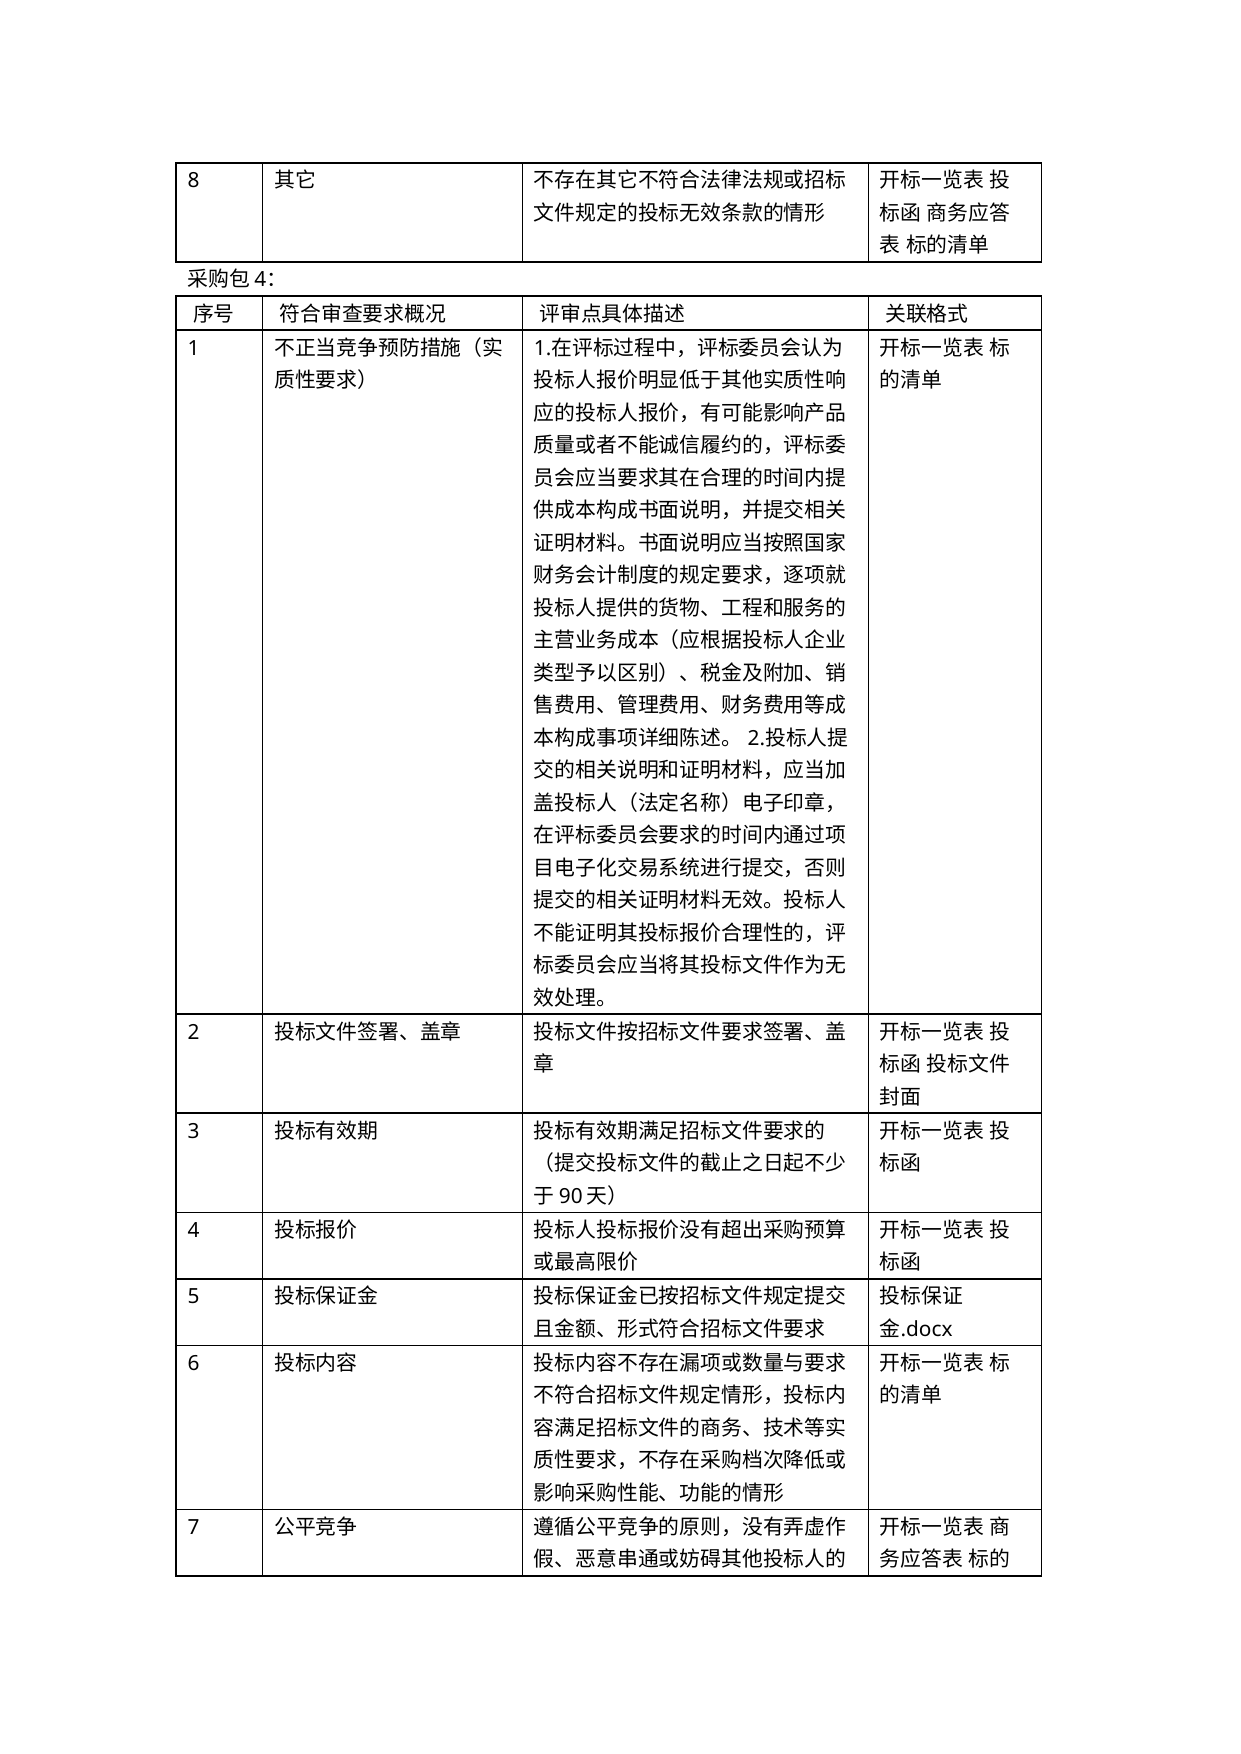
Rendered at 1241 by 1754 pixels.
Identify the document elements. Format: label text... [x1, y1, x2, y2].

table_cell 4 [177, 1213, 262, 1278]
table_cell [523, 1510, 868, 1575]
table_cell 投标有效期满足招标文件要求的（提交投标文件的截止之日起不少于90天） [523, 1114, 868, 1211]
table_cell 投标有效期 [263, 1114, 522, 1211]
table_cell 投标文件按招标文件要求签署、盖章 [523, 1015, 868, 1112]
table_cell 其它 [263, 164, 522, 261]
table_cell 开标一览表 投标函 [869, 1114, 1041, 1211]
table_cell 3 [177, 1114, 262, 1211]
table_cell 投标报价 [263, 1213, 522, 1278]
table_cell 1 [177, 331, 262, 1013]
table_cell 开标一览表 投标函 投标文件封面 [869, 1015, 1041, 1112]
table_cell 6 [177, 1346, 262, 1508]
table_cell 投标保证金 [263, 1280, 522, 1344]
table_cell 开标一览表 投标函 商务应答表 标的清单 [869, 164, 1041, 261]
table_cell 不存在其它不符合法律法规或招标文件规定的投标无效条款的情形 [523, 164, 868, 261]
table_header 评审点具体描述 [523, 297, 868, 329]
table_cell 投标保证金已按招标文件规定提交且金额、形式符合招标文件要求 [523, 1280, 868, 1344]
table_cell 投标内容不存在漏项或数量与要求不符合招标文件规定情形，投标内容满足招标文件的商务、技术等实质性要求，不存在采购档次降低或影响采购性能、功能的情形 [523, 1346, 868, 1508]
text 采购包4： [187, 263, 1053, 295]
table_cell 投标保证金.docx [869, 1280, 1041, 1344]
table_cell 开标一览表 商务应答表 标的清单 [869, 1510, 1041, 1575]
table_cell 投标人投标报价没有超出采购预算或最高限价 [523, 1213, 868, 1278]
table_cell 投标内容 [263, 1346, 522, 1508]
table_header 符合审查要求概况 [263, 297, 522, 329]
table_cell 5 [177, 1280, 262, 1344]
table_cell 7 [177, 1510, 262, 1575]
table_header 关联格式 [869, 297, 1041, 329]
table_cell 投标文件签署、盖章 [263, 1015, 522, 1112]
table_cell 开标一览表 标的清单 [869, 1346, 1041, 1508]
table_cell 8 [177, 164, 262, 261]
table_cell 1.在评标过程中，评标委员会认为投标人报价明显低于其他实质性响应的投标人报价，有可能影响产品质量或者不能诚信履约的，评标委员会应当要求其在合理的时间内提供成本构成书面说明，并提交相关证明材料。书面说明应当按照国家财务会计制度的规定要求，逐项就投标人提供的货物、工程和服务的主营业务成本（应根据投标人企业类型予以区别）、税金及附加、销售费用、管理费用、财务费用等成本构成事项详细陈述。 2.投标人提交的相关说明和证明材料，应当加盖投标人（法定名称）电子印章，在评标委员会要求的时间内通过项目电子化交易系统进行提交，否则提交的相关证明材料无效。投标人不能证明其投标报价合理性的，评标委员会应当将其投标文件作为无效处理。 [523, 331, 868, 1013]
table_cell 不正当竞争预防措施（实质性要求） [263, 331, 522, 1013]
table_cell 公平竞争 [263, 1510, 522, 1575]
table_header 序号 [177, 297, 262, 329]
table_cell 2 [177, 1015, 262, 1112]
table_cell 开标一览表 投标函 [869, 1213, 1041, 1278]
table_cell 开标一览表 标的清单 [869, 331, 1041, 1013]
